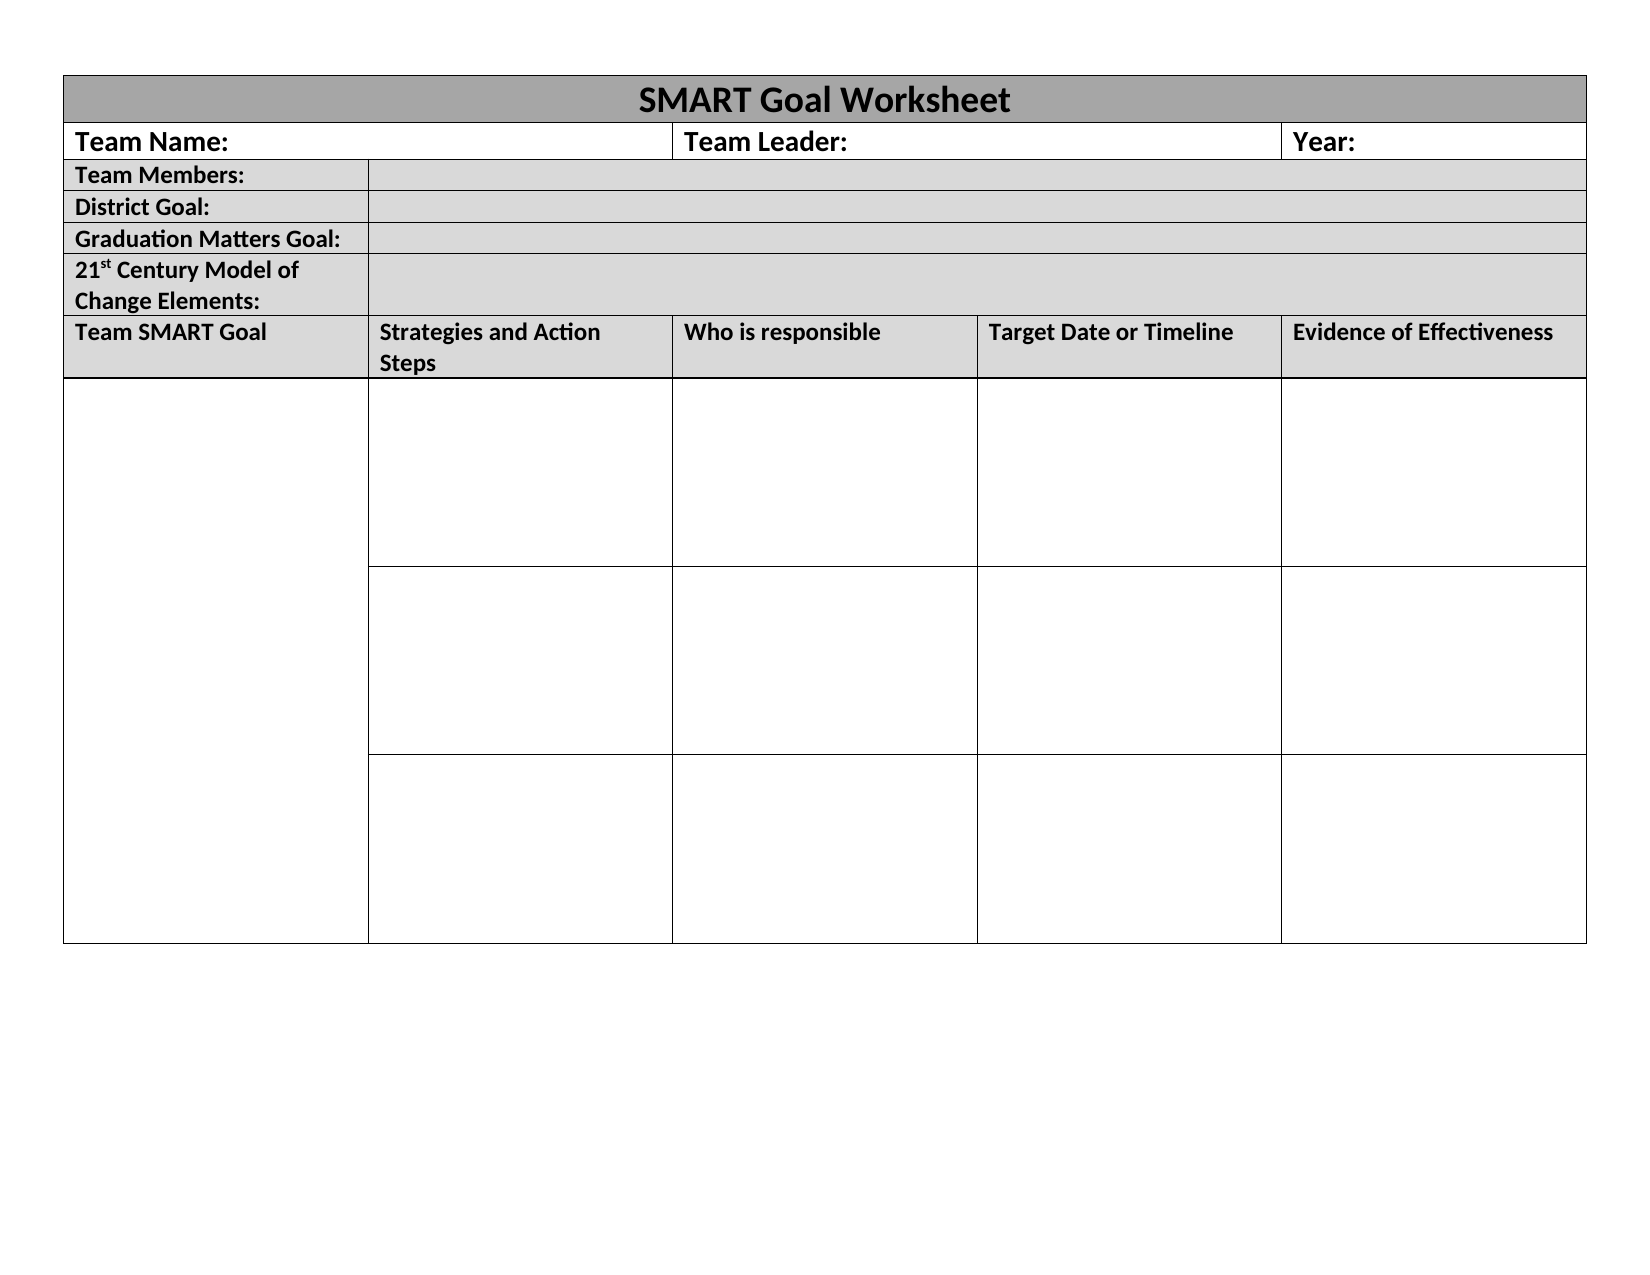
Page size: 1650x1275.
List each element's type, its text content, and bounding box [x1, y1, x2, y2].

table_cell [369, 191, 1586, 222]
table_cell [978, 755, 1281, 942]
table_cell Evidence of Effectiveness [1282, 316, 1586, 377]
table_cell [369, 755, 672, 942]
table_cell [978, 379, 1281, 566]
table_cell Year: [1282, 123, 1586, 158]
table_cell [673, 755, 977, 942]
table_cell Strategies and Action Steps [369, 316, 672, 377]
table_cell [369, 160, 1586, 190]
table_cell Team Name: [64, 123, 672, 158]
table_cell [369, 379, 672, 566]
table_cell [369, 567, 672, 754]
table_cell District Goal: [64, 191, 368, 222]
table_cell [978, 567, 1281, 754]
table_cell [1282, 379, 1586, 566]
table_header SMART Goal Worksheet [64, 76, 1586, 122]
table_cell [1282, 755, 1586, 942]
table_cell [64, 379, 368, 942]
table_cell [369, 254, 1586, 315]
table_cell 21st Century Model of Change Elements: [64, 254, 368, 315]
table_cell [673, 379, 977, 566]
table_cell Team Leader: [673, 123, 1281, 158]
table_cell Graduation Matters Goal: [64, 223, 368, 253]
table_cell Team Members: [64, 160, 368, 190]
table_cell [369, 223, 1586, 253]
table_cell [1282, 567, 1586, 754]
table_cell Target Date or Timeline [978, 316, 1281, 377]
table_cell Who is responsible [673, 316, 977, 377]
table_cell [673, 567, 977, 754]
table_cell Team SMART Goal [64, 316, 368, 377]
